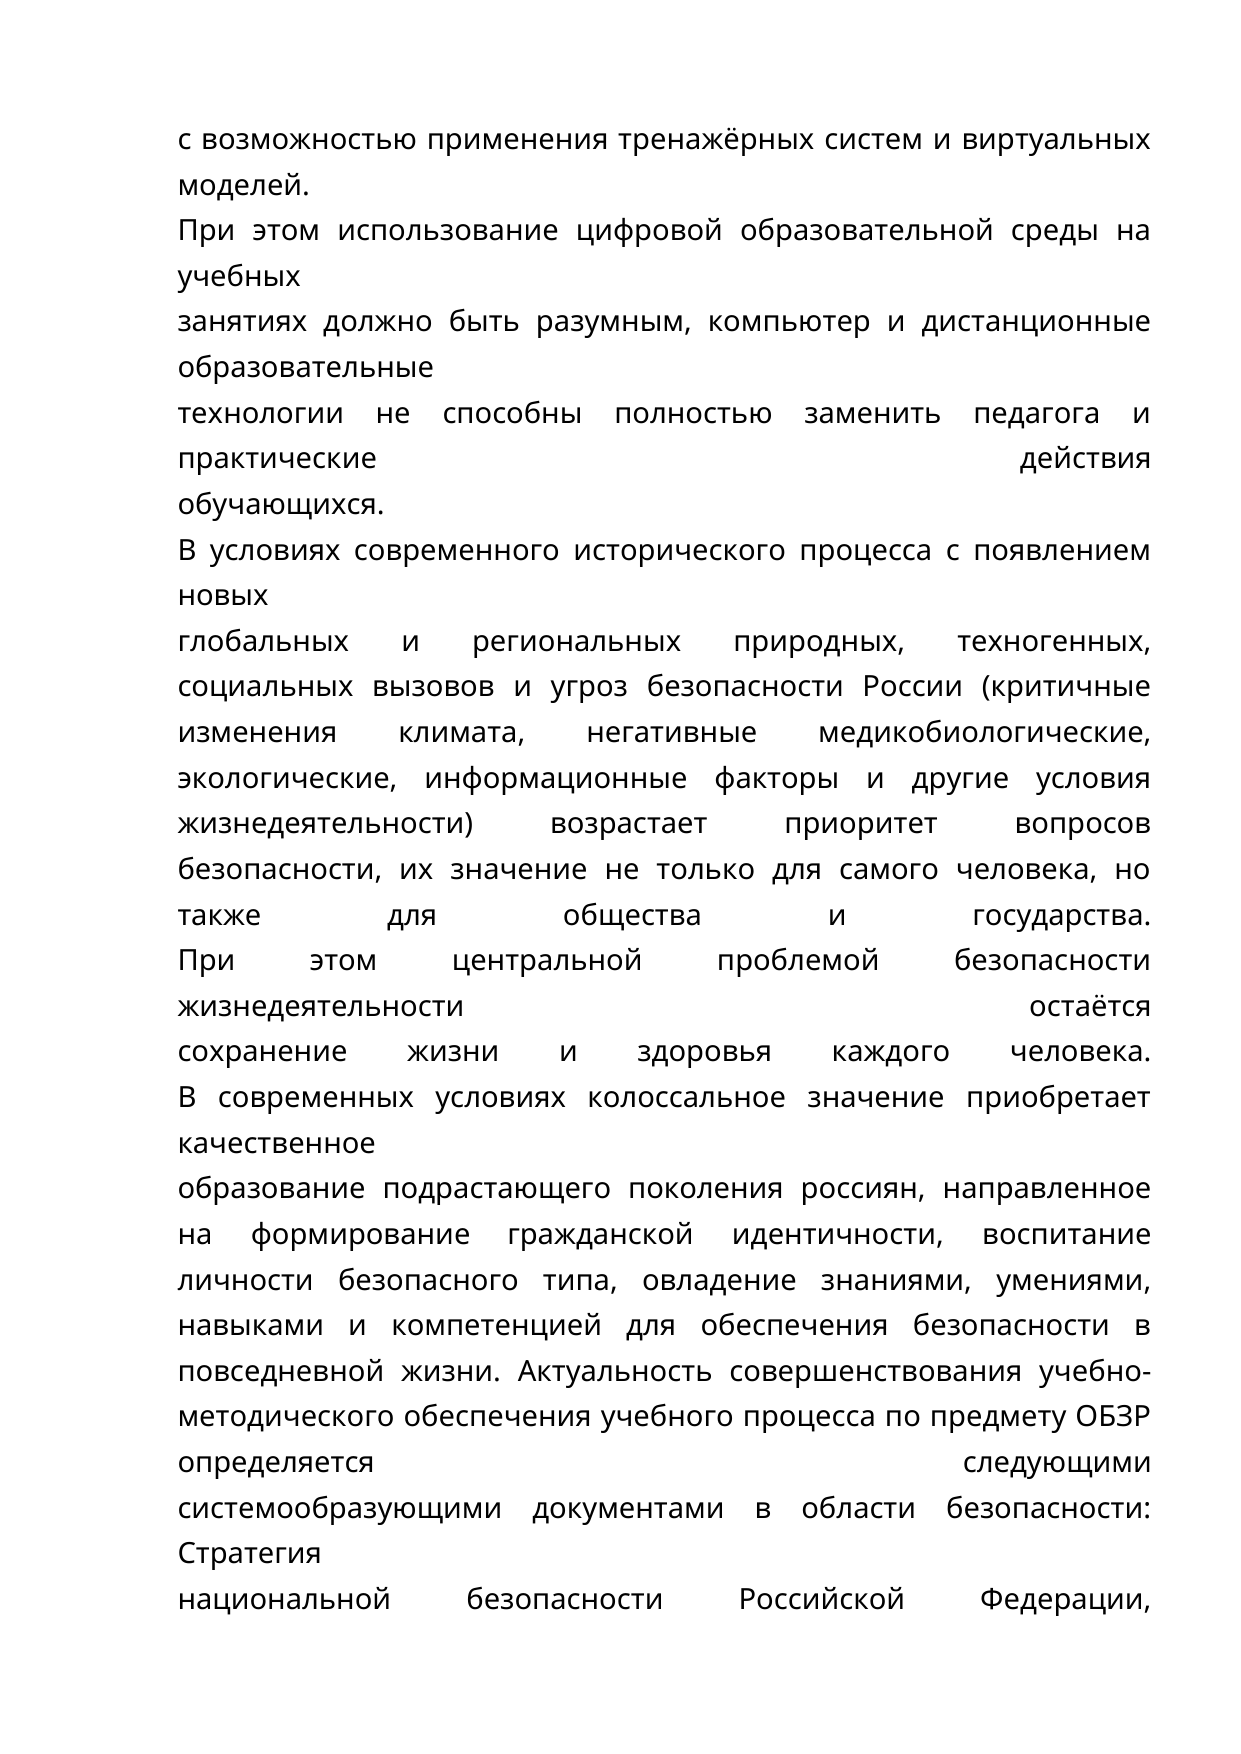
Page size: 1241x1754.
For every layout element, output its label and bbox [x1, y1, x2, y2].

text [177, 118, 1152, 1618]
